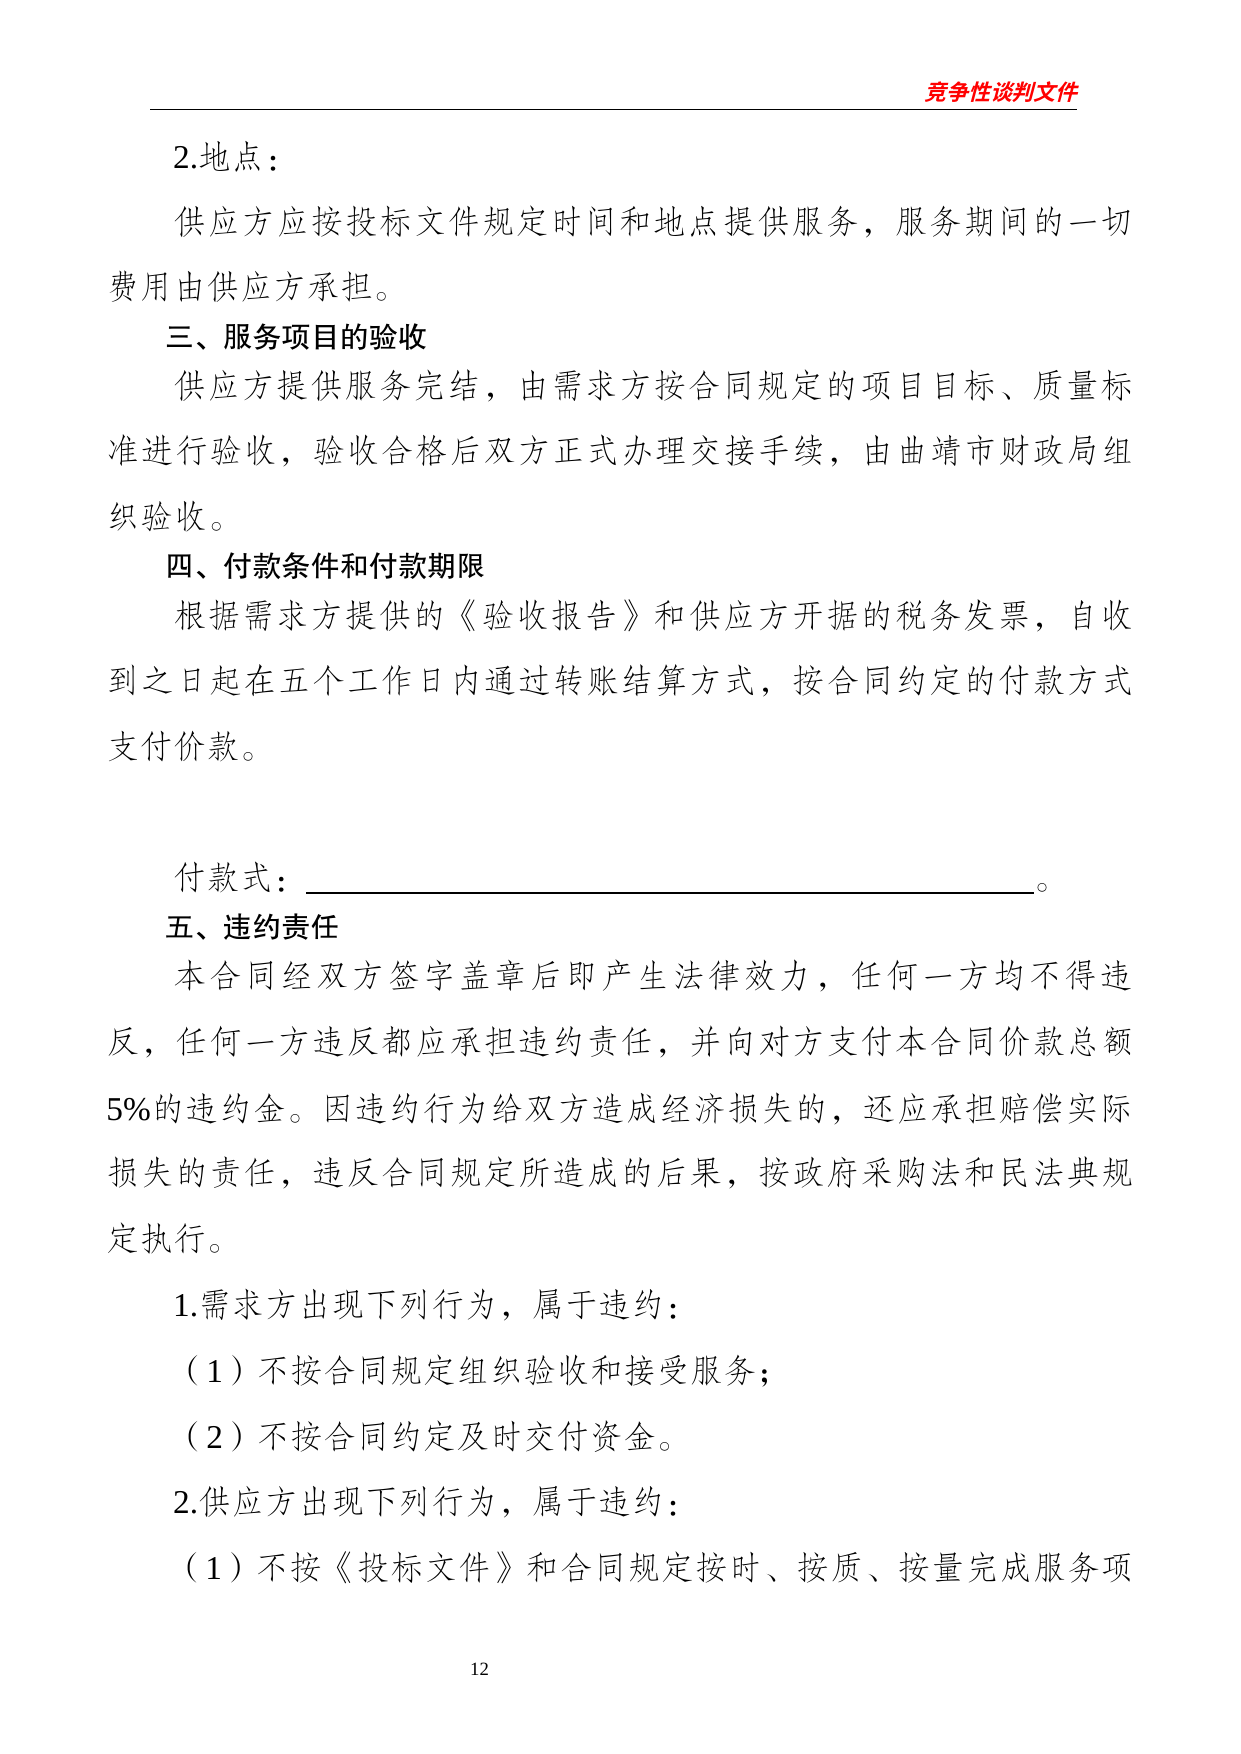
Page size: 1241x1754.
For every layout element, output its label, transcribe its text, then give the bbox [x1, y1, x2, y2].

text 本合同经双方签字盖章后即产生法律效力，任何一方均不得违反，任何一方违反都应承担违约责任，并向对方支付本合同价款总额5%的违约金。因违约行为给双方造成经济损失的，还应承担赔偿实际损失的责任，违反合同规定所造成的后果，按政府采购法和民法典规定执行。 [106, 944, 1134, 1272]
list 不按合同约定及时交付资金。 [106, 1404, 1134, 1469]
text 付款式： 。 [106, 846, 1134, 912]
text 1.需求方出现下列行为，属于违约： [106, 1272, 1134, 1338]
text 供应方提供服务完结，由需求方按合同规定的项目目标、质量标准进行验收，验收合格后双方正式办理交接手续，由曲靖市财政局组织验收。 [106, 354, 1134, 551]
text 五、违约责任 [106, 912, 1134, 944]
text 2.地点： [106, 124, 1134, 190]
list 不按合同规定组织验收和接受服务； [106, 1338, 1134, 1404]
list 2.供应方出现下列行为，属于违约： [106, 1469, 1134, 1535]
text 四、付款条件和付款期限 [106, 551, 1134, 583]
list 根据需求方提供的《验收报告》和供应方开据的税务发票，自收到之日起在五个工作日内通过转账结算方式，按合同约定的付款方式支付价款。 [106, 583, 1134, 780]
text 供应方应按投标文件规定时间和地点提供服务，服务期间的一切费用由供应方承担。 [106, 190, 1134, 321]
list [105, 1535, 1134, 1601]
text 三、服务项目的验收 [106, 321, 1134, 354]
